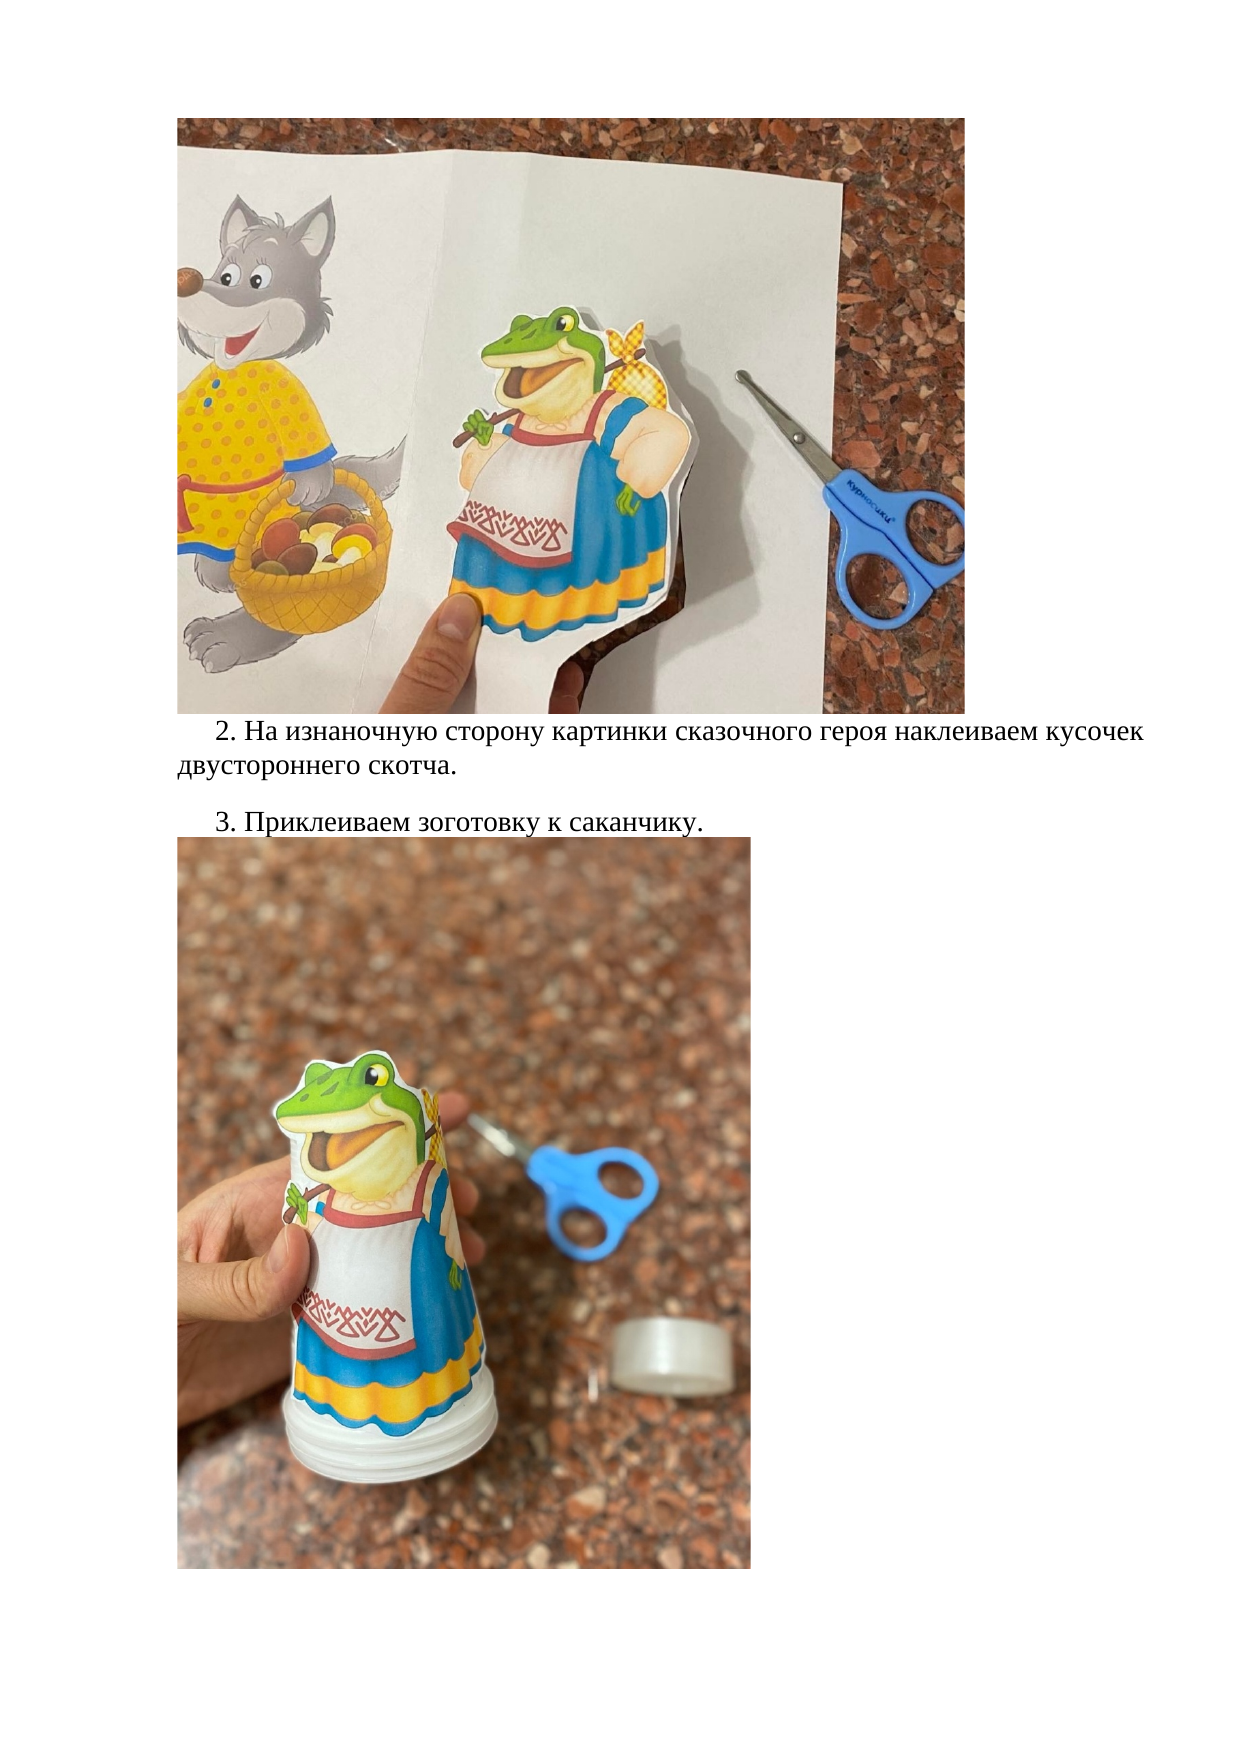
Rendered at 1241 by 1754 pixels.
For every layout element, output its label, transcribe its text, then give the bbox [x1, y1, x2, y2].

text 2. На изнаночную сторону картинки сказочного героя наклеиваем кусочек двустороннего скотча. [177, 713, 1152, 781]
picture [177, 118, 965, 714]
picture [177, 837, 751, 1569]
